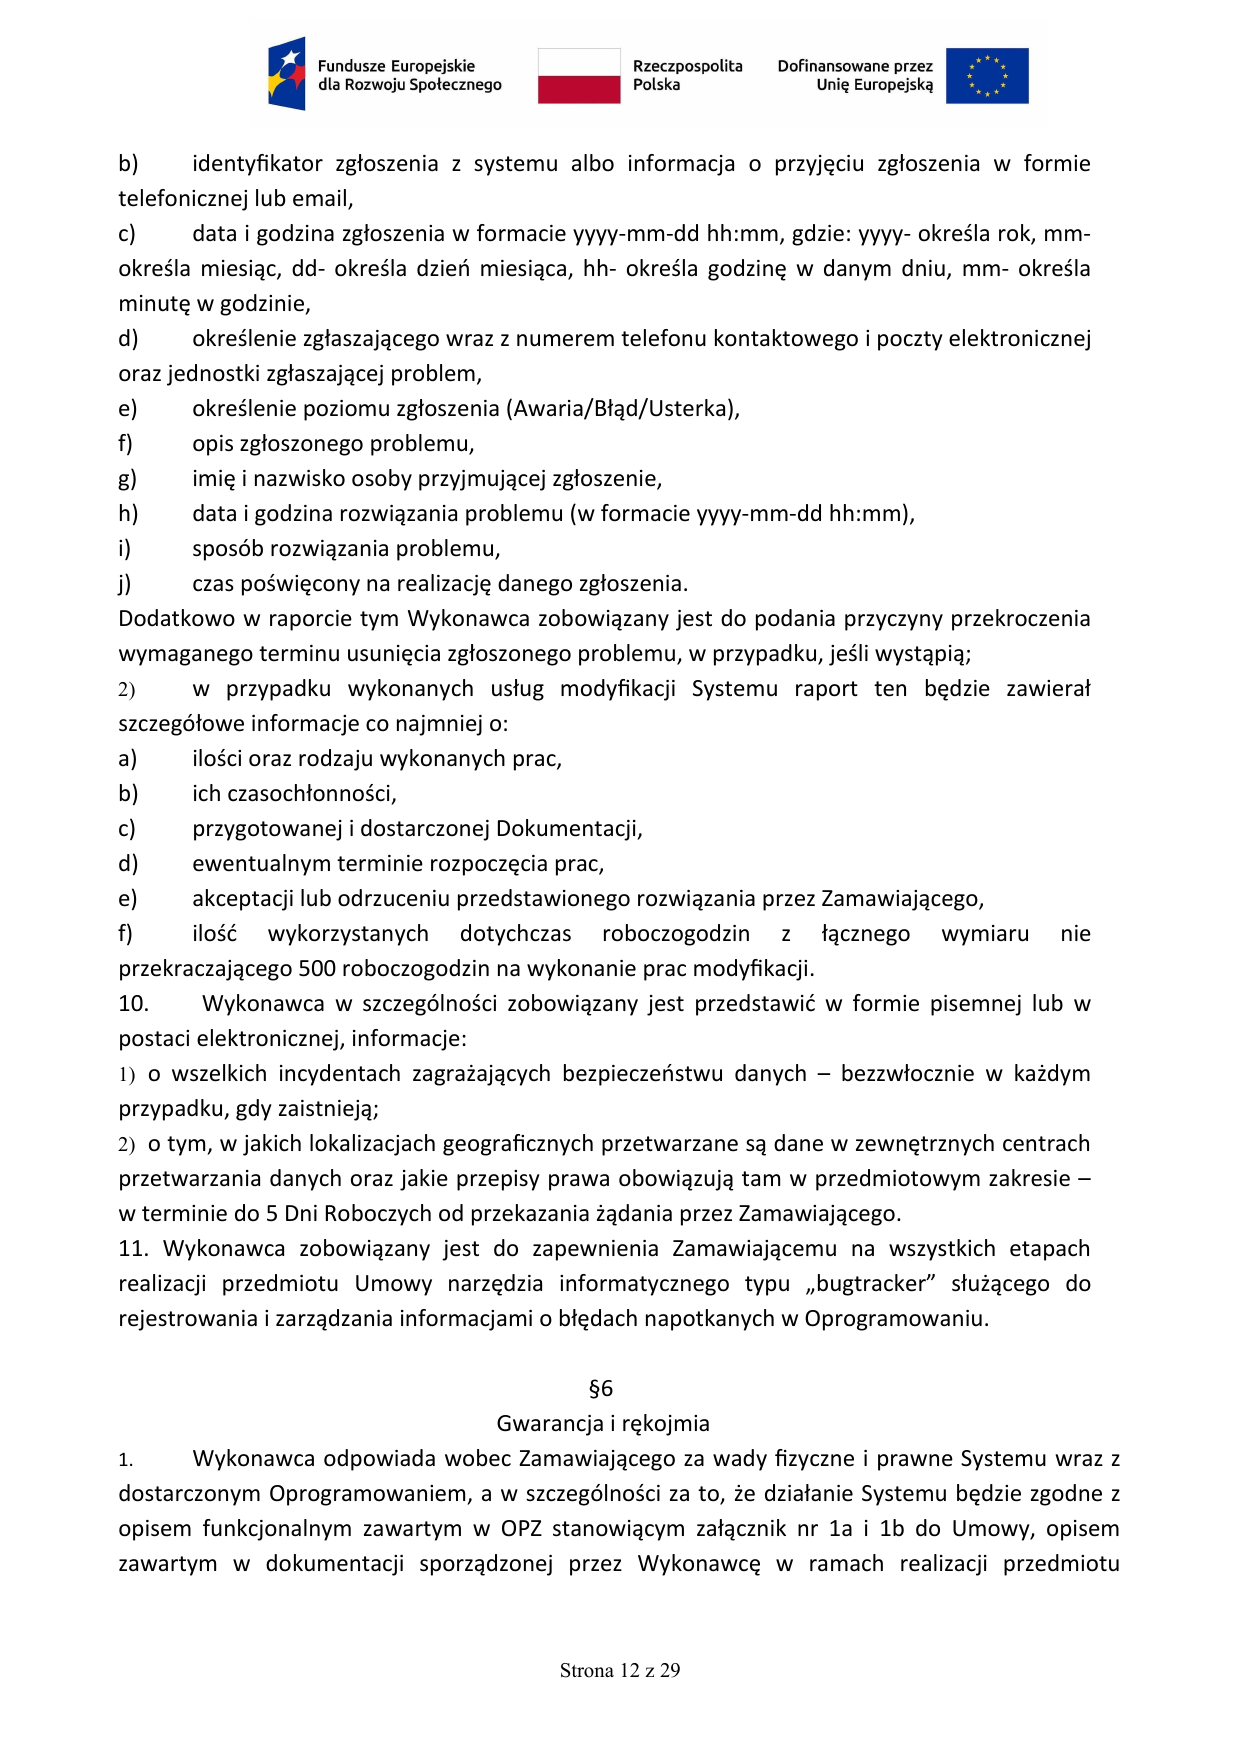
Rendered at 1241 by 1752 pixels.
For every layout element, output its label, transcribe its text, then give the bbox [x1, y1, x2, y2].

list określenie poziomu zgłoszenia (Awaria/Błąd/Usterka), [118, 393, 1093, 423]
list imię i nazwisko osoby przyjmującej zgłoszenie, [118, 463, 1093, 493]
list ewentualnym terminie rozpoczęcia prac, [118, 848, 1093, 878]
list w przypadku wykonanych usług modyfikacji Systemu raport ten będzie zawierał szczegółowe informacje co najmniej o: [118, 673, 1093, 738]
list o tym, w jakich lokalizacjach geograficznych przetwarzane są dane w zewnętrznych centrach przetwarzania danych oraz jakie przepisy prawa obowiązują tam w przedmiotowym zakresie – w terminie do 5 Dni Roboczych od przekazania żądania przez Zamawiającego. [118, 1128, 1093, 1228]
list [118, 1443, 1122, 1578]
picture [250, 18, 1047, 129]
list opis zgłoszonego problemu, [118, 428, 1093, 458]
list Wykonawca w szczególności zobowiązany jest przedstawić w formie pisemnej lub w postaci elektronicznej, informacje: [118, 988, 1093, 1053]
list data i godzina zgłoszenia w formacie yyyy-mm-dd hh:mm, gdzie: yyyy- określa rok, mm- określa miesiąc, dd- określa dzień miesiąca, hh- określa godzinę w danym dniu, mm- określa minutę w godzinie, [118, 218, 1093, 318]
list przygotowanej i dostarczonej Dokumentacji, [118, 813, 1093, 843]
list sposób rozwiązania problemu, [118, 533, 1093, 563]
list data i godzina rozwiązania problemu (w formacie yyyy-mm-dd hh:mm), [118, 498, 1093, 528]
list ilość wykorzystanych dotychczas roboczogodzin z łącznego wymiaru nie przekraczającego 500 roboczogodzin na wykonanie prac modyfikacji. [118, 918, 1093, 983]
list określenie zgłaszającego wraz z numerem telefonu kontaktowego i poczty elektronicznej oraz jednostki zgłaszającej problem, [118, 323, 1093, 388]
list identyfikator zgłoszenia z systemu albo informacja o przyjęciu zgłoszenia w formie telefonicznej lub email, [118, 148, 1093, 213]
text §6 Gwarancja i rękojmia [118, 1338, 1089, 1438]
list o wszelkich incydentach zagrażających bezpieczeństwu danych – bezzwłocznie w każdym przypadku, gdy zaistnieją; [118, 1058, 1093, 1123]
list czas poświęcony na realizację danego zgłoszenia. [118, 568, 1093, 598]
text 11. Wykonawca zobowiązany jest do zapewnienia Zamawiającemu na wszystkich etapach realizacji przedmiotu Umowy narzędzia informatycznego typu „bugtracker” służącego do rejestrowania i zarządzania informacjami o błędach napotkanych w Oprogramowaniu. [118, 1233, 1093, 1333]
list ilości oraz rodzaju wykonanych prac, [118, 743, 1093, 773]
list akceptacji lub odrzuceniu przedstawionego rozwiązania przez Zamawiającego, [118, 883, 1093, 913]
list ich czasochłonności, [118, 778, 1093, 808]
text Dodatkowo w raporcie tym Wykonawca zobowiązany jest do podania przyczyny przekroczenia wymaganego terminu usunięcia zgłoszonego problemu, w przypadku, jeśli wystąpią; [118, 603, 1093, 668]
